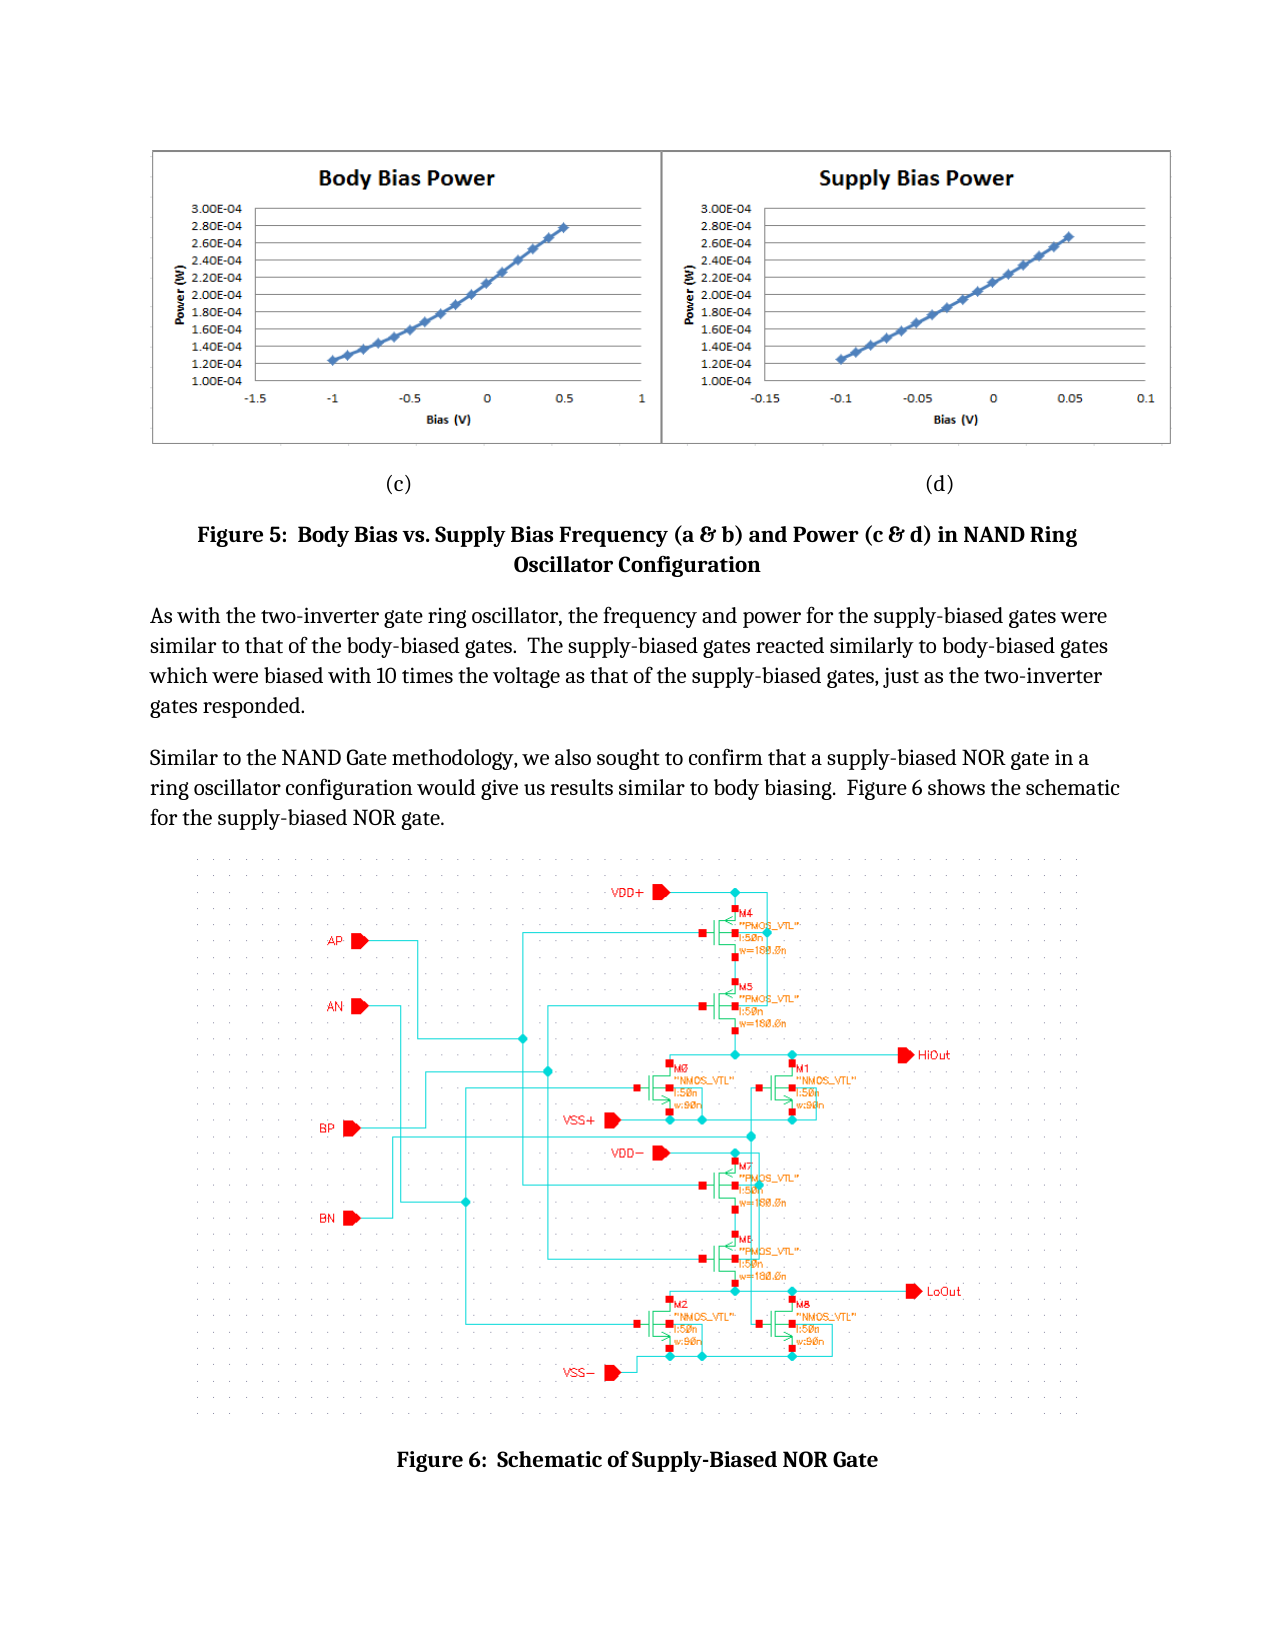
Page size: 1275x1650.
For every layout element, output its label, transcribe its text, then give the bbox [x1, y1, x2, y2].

text Similar to the NAND Gate methodology, we also sought to confirm that a supply-biased NOR gate in a ring oscillator configuration would give us results similar to body biasing. Figure 6 shows the schematic for the supply-biased NOR gate. [150, 744, 1125, 831]
picture [150, 150, 1172, 446]
text (c) (d) [150, 470, 1125, 497]
text Figure 6: Schematic of Supply-Biased NOR Gate [150, 1447, 1125, 1473]
picture [192, 855, 1083, 1422]
text Figure 5: Body Bias vs. Supply Bias Frequency (a & b) and Power (c & d) in NAND Ring Oscillator Configuration [150, 521, 1125, 578]
text As with the two-inverter gate ring oscillator, the frequency and power for the supply-biased gates were similar to that of the body-biased gates. The supply-biased gates reacted similarly to body-biased gates which were biased with 10 times the voltage as that of the supply-biased gates, just as the two-inverter gates responded. [150, 603, 1125, 719]
